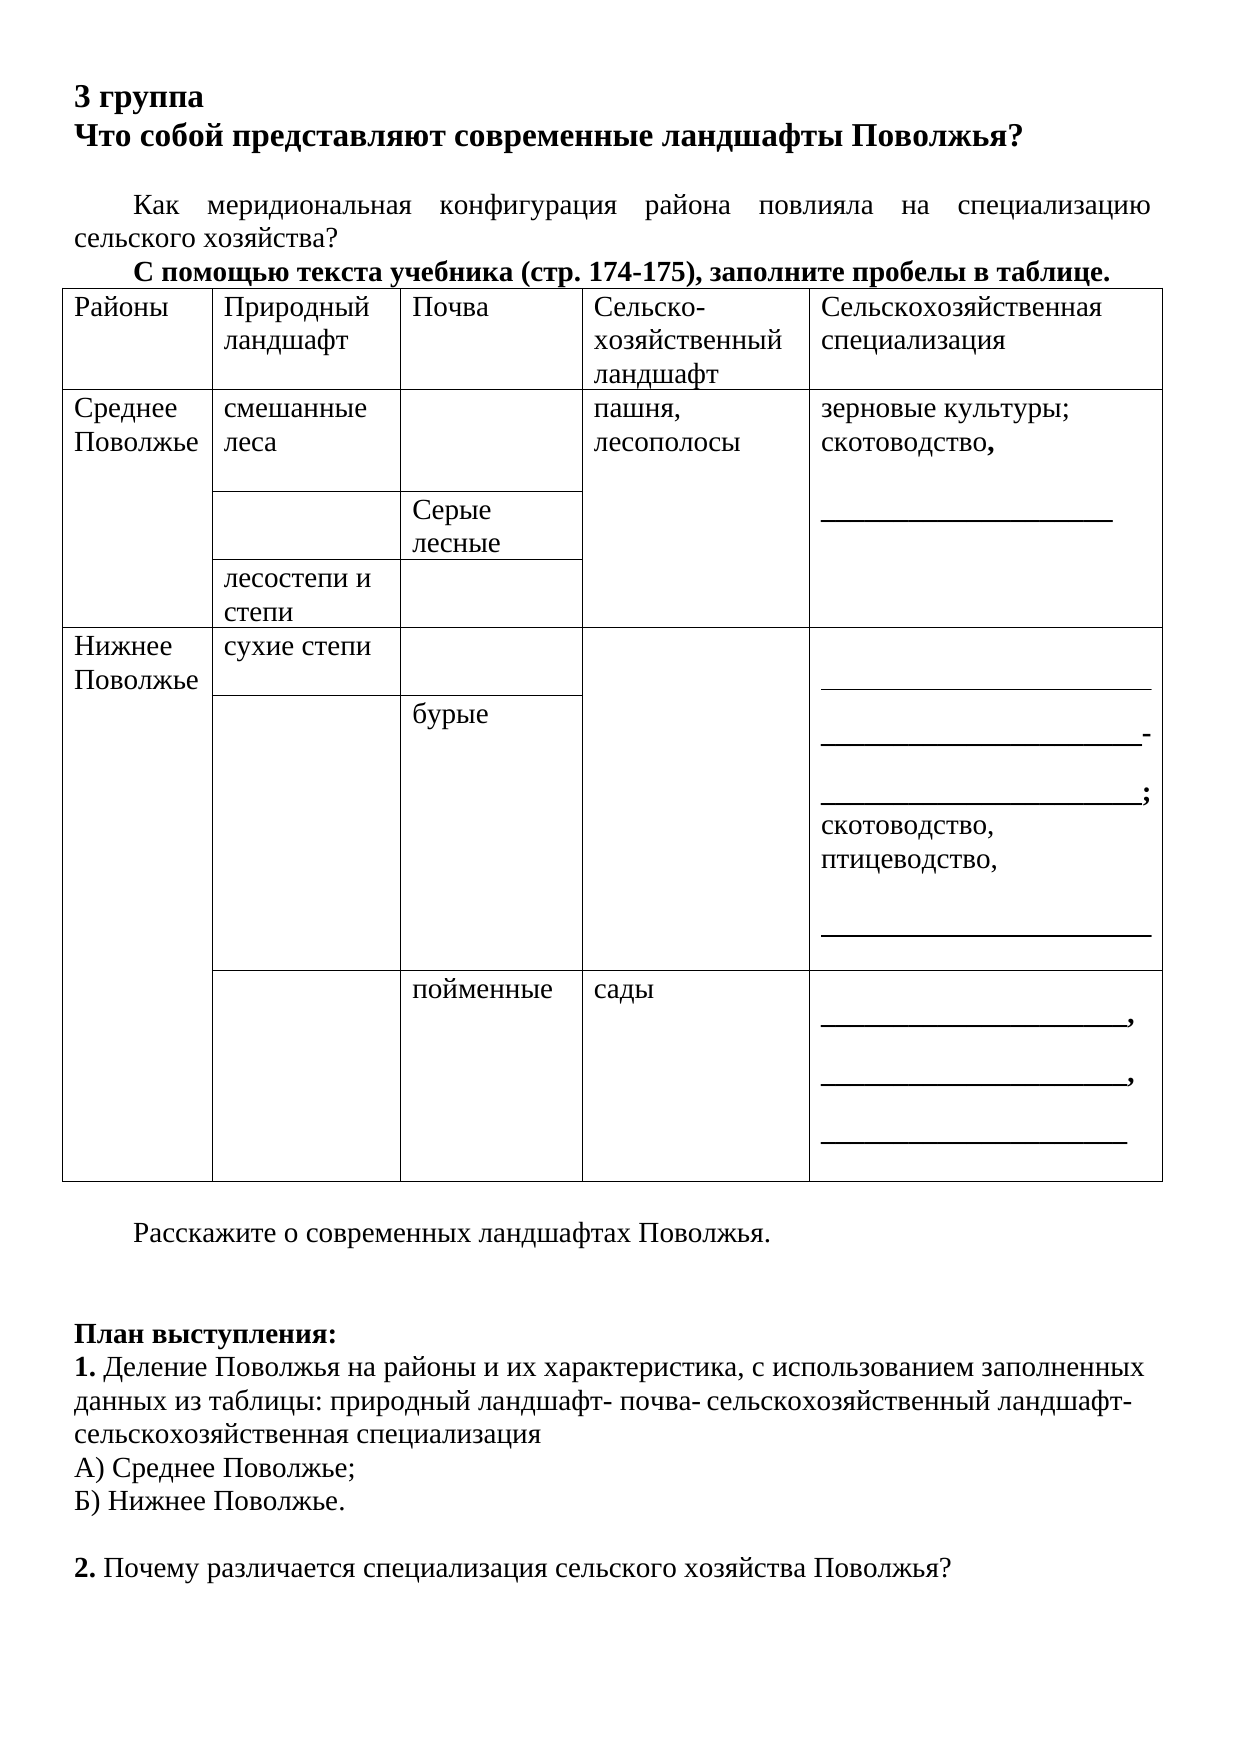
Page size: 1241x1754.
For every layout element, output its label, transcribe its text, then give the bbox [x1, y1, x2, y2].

table_cell [213, 696, 400, 970]
text 3 группа [74, 77, 1152, 115]
table_cell [213, 971, 400, 1181]
table_cell бурые [401, 696, 582, 970]
table_cell пашня, лесополосы [583, 390, 809, 627]
text План выступления: [74, 1316, 1152, 1349]
table_cell Серые лесные [401, 492, 582, 559]
table_header Сельскохозяйственная специализация [810, 289, 1162, 389]
table_cell [401, 628, 582, 695]
table_cell Среднее Поволжье [63, 390, 212, 627]
table_header Районы [63, 289, 212, 389]
table_header Природный ландшафт [213, 289, 400, 389]
text 2. Почему различается специализация сельского хозяйства Поволжья? [74, 1551, 1152, 1584]
table_cell лесостепи и степи [213, 560, 400, 627]
table_cell [213, 492, 400, 559]
text Б) Нижнее Поволжье. [74, 1483, 1152, 1517]
table_cell [401, 560, 582, 627]
table_header Сельско- хозяйственный ландшафт [583, 289, 809, 389]
text 1. Деление Поволжья на районы и их характеристика, с использованием заполненных данных из таблицы: природный ландшафт- почва- сельскохозяйственный ландшафт- сельскохозяйственная специализация [74, 1349, 1152, 1450]
table_cell [583, 628, 809, 970]
table_cell смешанные леса [213, 390, 400, 491]
table_header Почва [401, 289, 582, 389]
table_cell зерновые культуры; скотоводство, ____________________ [810, 390, 1162, 627]
table_cell _____________________, _____________________, _____________________ [810, 971, 1162, 1181]
table_cell ______________________- ______________________; скотоводство, птицеводство, [810, 628, 1162, 970]
text Расскажите о современных ландшафтах Поволжья. [74, 1215, 1152, 1249]
table_cell сады [583, 971, 809, 1181]
table_cell пойменные [401, 971, 582, 1181]
table_cell сухие степи [213, 628, 400, 695]
text Как меридиональная конфигурация района повлияла на специализацию сельского хозяйства? [74, 187, 1152, 254]
table_cell Нижнее Поволжье [63, 628, 212, 1181]
text С помощью текста учебника (стр. 174-175), заполните пробелы в таблице. [74, 254, 1152, 288]
text Что собой представляют современные ландшафты Поволжья? [74, 115, 1152, 153]
table_cell [401, 390, 582, 491]
text А) Среднее Поволжье; [74, 1450, 1152, 1483]
